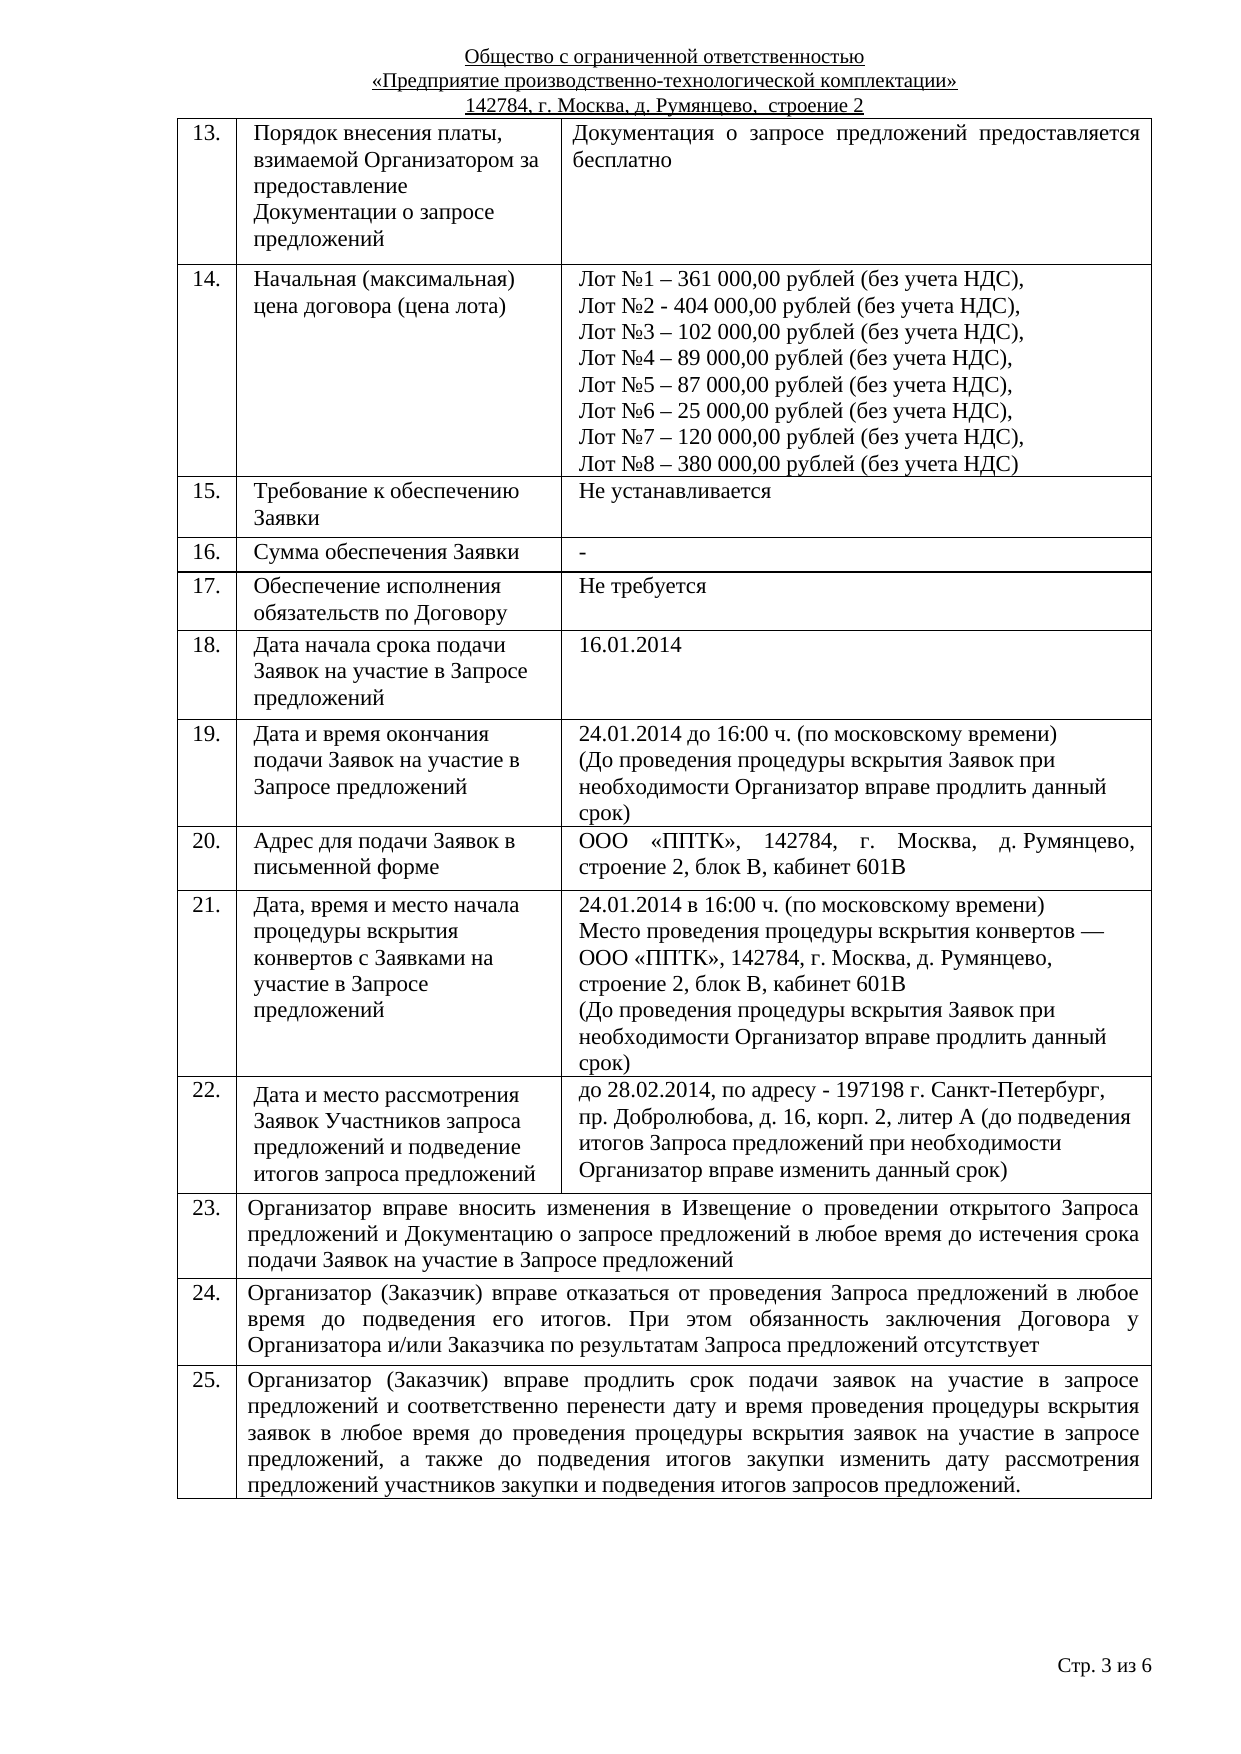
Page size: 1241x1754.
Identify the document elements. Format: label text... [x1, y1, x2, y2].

table_cell Организатор (Заказчик) вправе отказаться от проведения Запроса предложений в любое время до подведения его итогов. При этом обязанность заключения Договора у Организатора и/или Заказчика по результатам Запроса предложений отсутствует [237, 1279, 1151, 1365]
table_cell Дата начала срока подачи Заявок на участие в Запросе предложений [237, 631, 561, 719]
table_cell Документация о запросе предложений предоставляется бесплатно [562, 119, 1151, 264]
table_cell Адрес для подачи Заявок в письменной форме [237, 827, 561, 890]
table_cell [178, 265, 236, 476]
table_cell Начальная (максимальная) цена договора (цена лота) [237, 265, 561, 476]
table_cell Требование к обеспечению Заявки [237, 477, 561, 537]
table_cell [178, 573, 236, 630]
table_cell Дата и место рассмотрения Заявок Участников запроса предложений и подведение итогов запроса предложений [237, 1077, 561, 1193]
table_cell [178, 1077, 236, 1193]
table_cell [178, 1194, 236, 1277]
table_cell Лот №1 – 361 000,00 рублей (без учета НДС), Лот №2 - 404 000,00 рублей (без учета НДС), Лот №3 – 102 000,00 рублей (без учета НДС), Лот №4 – 89 000,00 рублей (без учета НДС), Лот №5 – 87 000,00 рублей (без учета НДС), Лот №6 – 25 000,00 рублей (без учета НДС), Лот №7 – 120 000,00 рублей (без учета НДС), Лот №8 – 380 000,00 рублей (без учета НДС) [562, 265, 1151, 476]
table_cell [178, 827, 236, 890]
table_cell Дата и время окончания подачи Заявок на участие в Запросе предложений [237, 720, 561, 826]
table_cell Не устанавливается [562, 477, 1151, 537]
table_cell [178, 1366, 236, 1498]
table_cell Организатор (Заказчик) вправе продлить срок подачи заявок на участие в запросе предложений и соответственно перенести дату и время проведения процедуры вскрытия заявок в любое время до проведения процедуры вскрытия заявок на участие в запросе предложений, а также до подведения итогов закупки изменить дату рассмотрения предложений участников закупки и подведения итогов запросов предложений. [237, 1366, 1151, 1498]
table_cell Дата, время и место начала процедуры вскрытия конвертов с Заявками на участие в Запросе предложений [237, 891, 561, 1076]
table_cell Организатор вправе вносить изменения в Извещение о проведении открытого Запроса предложений и Документацию о запросе предложений в любое время до истечения срока подачи Заявок на участие в Запросе предложений [237, 1194, 1151, 1277]
table_cell [178, 119, 236, 264]
table_cell - [562, 538, 1151, 571]
table_cell Сумма обеспечения Заявки [237, 538, 561, 571]
table_cell [178, 538, 236, 571]
table_cell до 28.02.2014, по адресу - 197198 г. Санкт-Петербург, пр. Добролюбова, д. 16, корп. 2, литер А (до подведения итогов Запроса предложений при необходимости Организатор вправе изменить данный срок) [562, 1077, 1151, 1193]
table_cell Обеспечение исполнения обязательств по Договору [237, 573, 561, 630]
table_cell [178, 891, 236, 1076]
table_cell ООО «ППТК», 142784, г. Москва, д. Румянцево, строение 2, блок В, кабинет 601В [562, 827, 1151, 890]
table_cell 24.01.2014 в 16:00 ч. (по московскому времени) Место проведения процедуры вскрытия конвертов — ООО «ППТК», 142784, г. Москва, д. Румянцево, строение 2, блок В, кабинет 601В (До проведения процедуры вскрытия Заявок при необходимости Организатор вправе продлить данный срок) [562, 891, 1151, 1076]
table_cell Порядок внесения платы, взимаемой Организатором за предоставление Документации о запросе предложений [237, 119, 561, 264]
table_cell 24.01.2014 до 16:00 ч. (по московскому времени) (До проведения процедуры вскрытия Заявок при необходимости Организатор вправе продлить данный срок) [562, 720, 1151, 826]
table_cell [178, 477, 236, 537]
table_cell 16.01.2014 [562, 631, 1151, 719]
table_cell [178, 1279, 236, 1365]
table_cell Не требуется [562, 573, 1151, 630]
table_cell [178, 631, 236, 719]
table_cell [178, 720, 236, 826]
